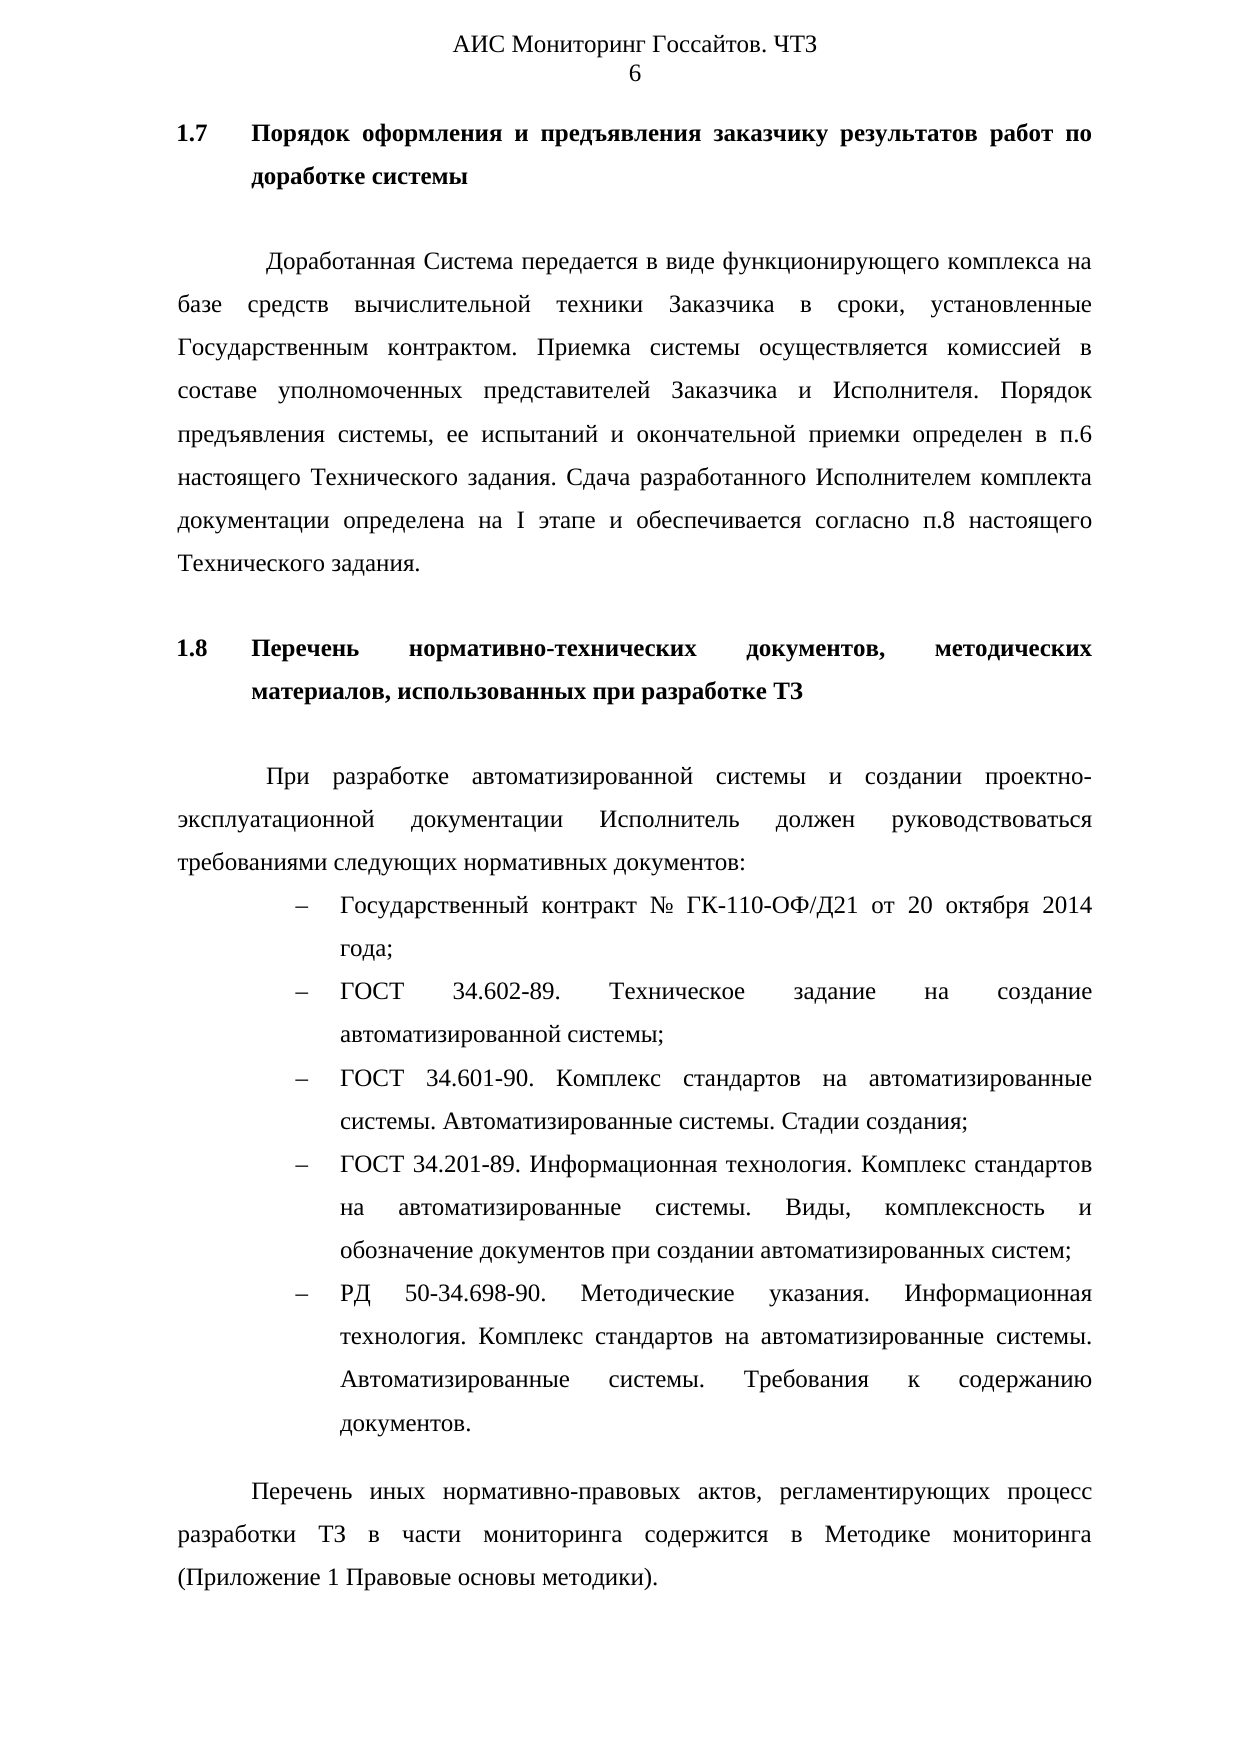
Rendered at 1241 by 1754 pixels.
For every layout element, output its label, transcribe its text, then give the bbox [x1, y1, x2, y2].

list Государственный контракт № ГК-110-ОФ/Д21 от 20 октября 2014 года; [295, 890, 1093, 962]
list ГОСТ 34.602-89. Техническое задание на создание автоматизированной системы; [295, 976, 1093, 1048]
text Доработанная Система передается в виде функционирующего комплекса на базе средств вычислительной техники Заказчика в сроки, установленные Государственным контрактом. Приемка системы осуществляется комиссией в составе уполномоченных представителей Заказчика и Исполнителя. Порядок предъявления системы, ее испытаний и окончательной приемки определен в п.6 настоящего Технического задания. Сдача разработанного Исполнителем комплекта документации определена на I этапе и обеспечивается согласно п.8 настоящего Технического задания. [177, 246, 1093, 577]
list ГОСТ 34.201-89. Информационная технология. Комплекс стандартов на автоматизированные системы. Виды, комплексность и обозначение документов при создании автоматизированных систем; [295, 1149, 1093, 1264]
list РД 50-34.698-90. Методические указания. Информационная технология. Комплекс стандартов на автоматизированные системы. Автоматизированные системы. Требования к содержанию документов. [295, 1278, 1093, 1436]
text Перечень нормативно-технических документов, методических материалов, использованных при разработке ТЗ [176, 633, 1093, 705]
list ГОСТ 34.601-90. Комплекс стандартов на автоматизированные системы. Автоматизированные системы. Стадии создания; [295, 1063, 1093, 1134]
text При разработке автоматизированной системы и создании проектно-эксплуатационной документации Исполнитель должен руководствоваться требованиями следующих нормативных документов: [177, 761, 1093, 876]
text Порядок оформления и предъявления заказчику результатов работ по доработке системы [176, 118, 1093, 190]
text Перечень иных нормативно-правовых актов, регламентирующих процесс разработки ТЗ в части мониторинга содержится в Методике мониторинга (Приложение 1 Правовые основы методики). [177, 1476, 1093, 1591]
